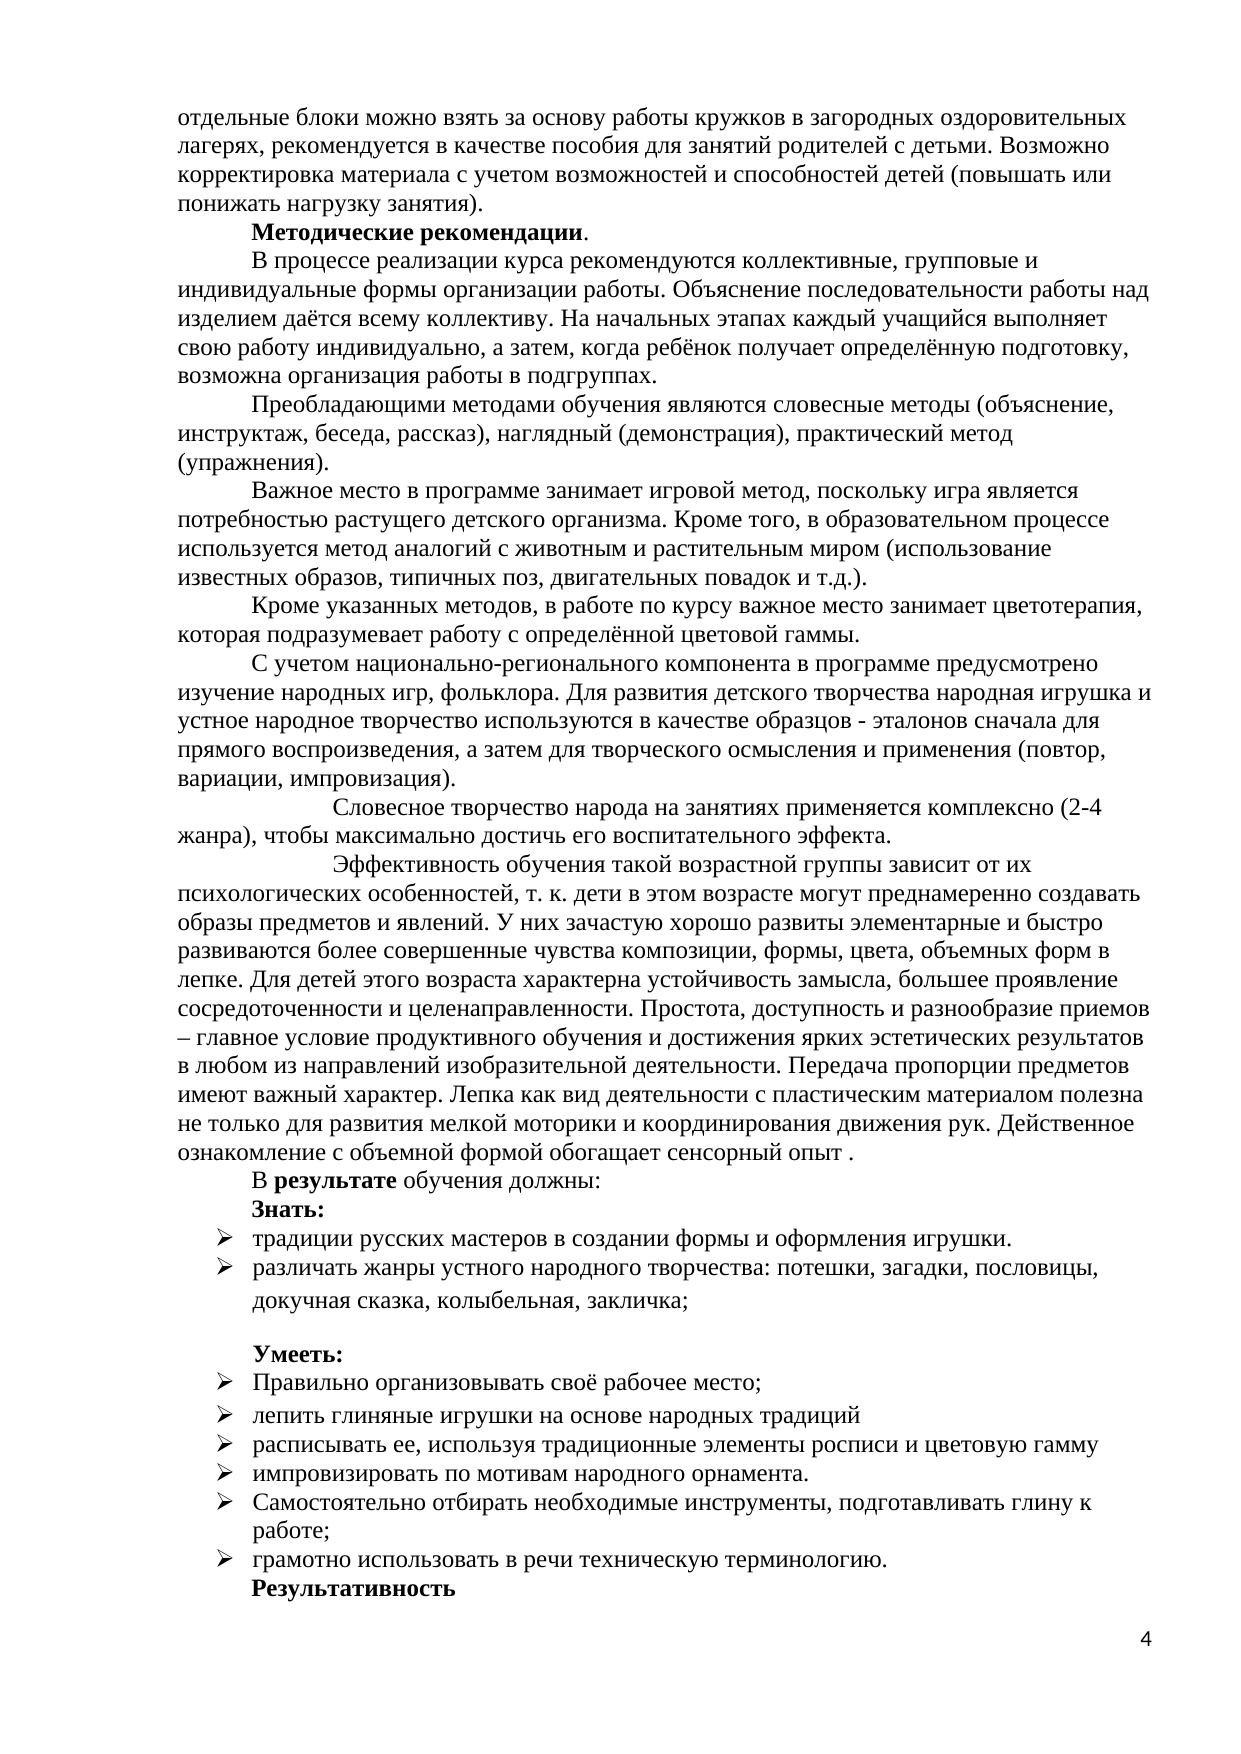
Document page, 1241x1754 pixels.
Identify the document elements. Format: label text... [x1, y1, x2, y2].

text Словесное творчество народа на занятиях применяется комплексно (2-4 жанра), чтобы максимально достичь его воспитательного эффекта. [177, 792, 1152, 849]
list лепить глиняные игрушки на основе народных традиций [215, 1400, 1152, 1429]
list расписывать ее, используя традиционные элементы росписи и цветовую гамму [215, 1429, 1152, 1458]
text Умееть: [252, 1339, 1152, 1367]
list грамотно использовать в речи техническую терминологию. [215, 1544, 1152, 1573]
text Результативность [177, 1573, 1152, 1602]
text Знать: [177, 1194, 1152, 1223]
list традиции русских мастеров в создании формы и оформления игрушки. [215, 1223, 1152, 1252]
text Важное место в программе занимает игровой метод, поскольку игра является потребностью растущего детского организма. Кроме того, в образовательном процессе используется метод аналогий с животным и растительным миром (использование известных образов, типичных поз, двигательных повадок и т.д.). [177, 476, 1152, 591]
text Методические рекомендации. [177, 217, 1152, 246]
text В процессе реализации курса рекомендуются коллективные, групповые и индивидуальные формы организации работы. Объяснение последовательности работы над изделием даётся всему коллективу. На начальных этапах каждый учащийся выполняет свою работу индивидуально, а затем, когда ребёнок получает определённую подготовку, возможна организация работы в подгруппах. [177, 246, 1152, 389]
text Эффективность обучения такой возрастной группы зависит от их психологических особенностей, т. к. дети в этом возрасте могут преднамеренно создавать образы предметов и явлений. У них зачастую хорошо развиты элементарные и быстро развиваются более совершенные чувства композиции, формы, цвета, объемных форм в лепке. Для детей этого возраста характерна устойчивость замысла, большее проявление сосредоточенности и целенаправленности. Простота, доступность и разнообразие приемов – главное условие продуктивного обучения и достижения ярких эстетических результатов в любом из направлений изобразительной деятельности. Передача пропорции предметов имеют важный характер. Лепка как вид деятельности с пластическим материалом полезна не только для развития мелкой моторики и координирования движения рук. Действенное ознакомление с объемной формой обогащает сенсорный опыт . [177, 849, 1152, 1166]
list Самостоятельно отбирать необходимые инструменты, подготавливать глину к работе; [215, 1487, 1152, 1544]
list импровизировать по мотивам народного орнамента. [215, 1458, 1152, 1487]
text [177, 102, 1152, 217]
text Преобладающими методами обучения являются словесные методы (объяснение, инструктаж, беседа, рассказ), наглядный (демонстрация), практический метод (упражнения). [177, 389, 1152, 476]
text В результате обучения должны: [177, 1166, 1152, 1194]
list различать жанры устного народного творчества: потешки, загадки, пословицы, докучная сказка, колыбельная, закличка; [215, 1252, 1152, 1313]
text С учетом национально-регионального компонента в программе предусмотрено изучение народных игр, фольклора. Для развития детского творчества народная игрушка и устное народное творчество используются в качестве образцов - эталонов сначала для прямого воспроизведения, а затем для творческого осмысления и применения (повтор, вариации, импровизация). [177, 648, 1152, 792]
list Правильно организовывать своё рабочее место; [215, 1367, 1152, 1396]
text Кроме указанных методов, в работе по курсу важное место занимает цветотерапия, которая подразумевает работу с определённой цветовой гаммы. [177, 591, 1152, 648]
